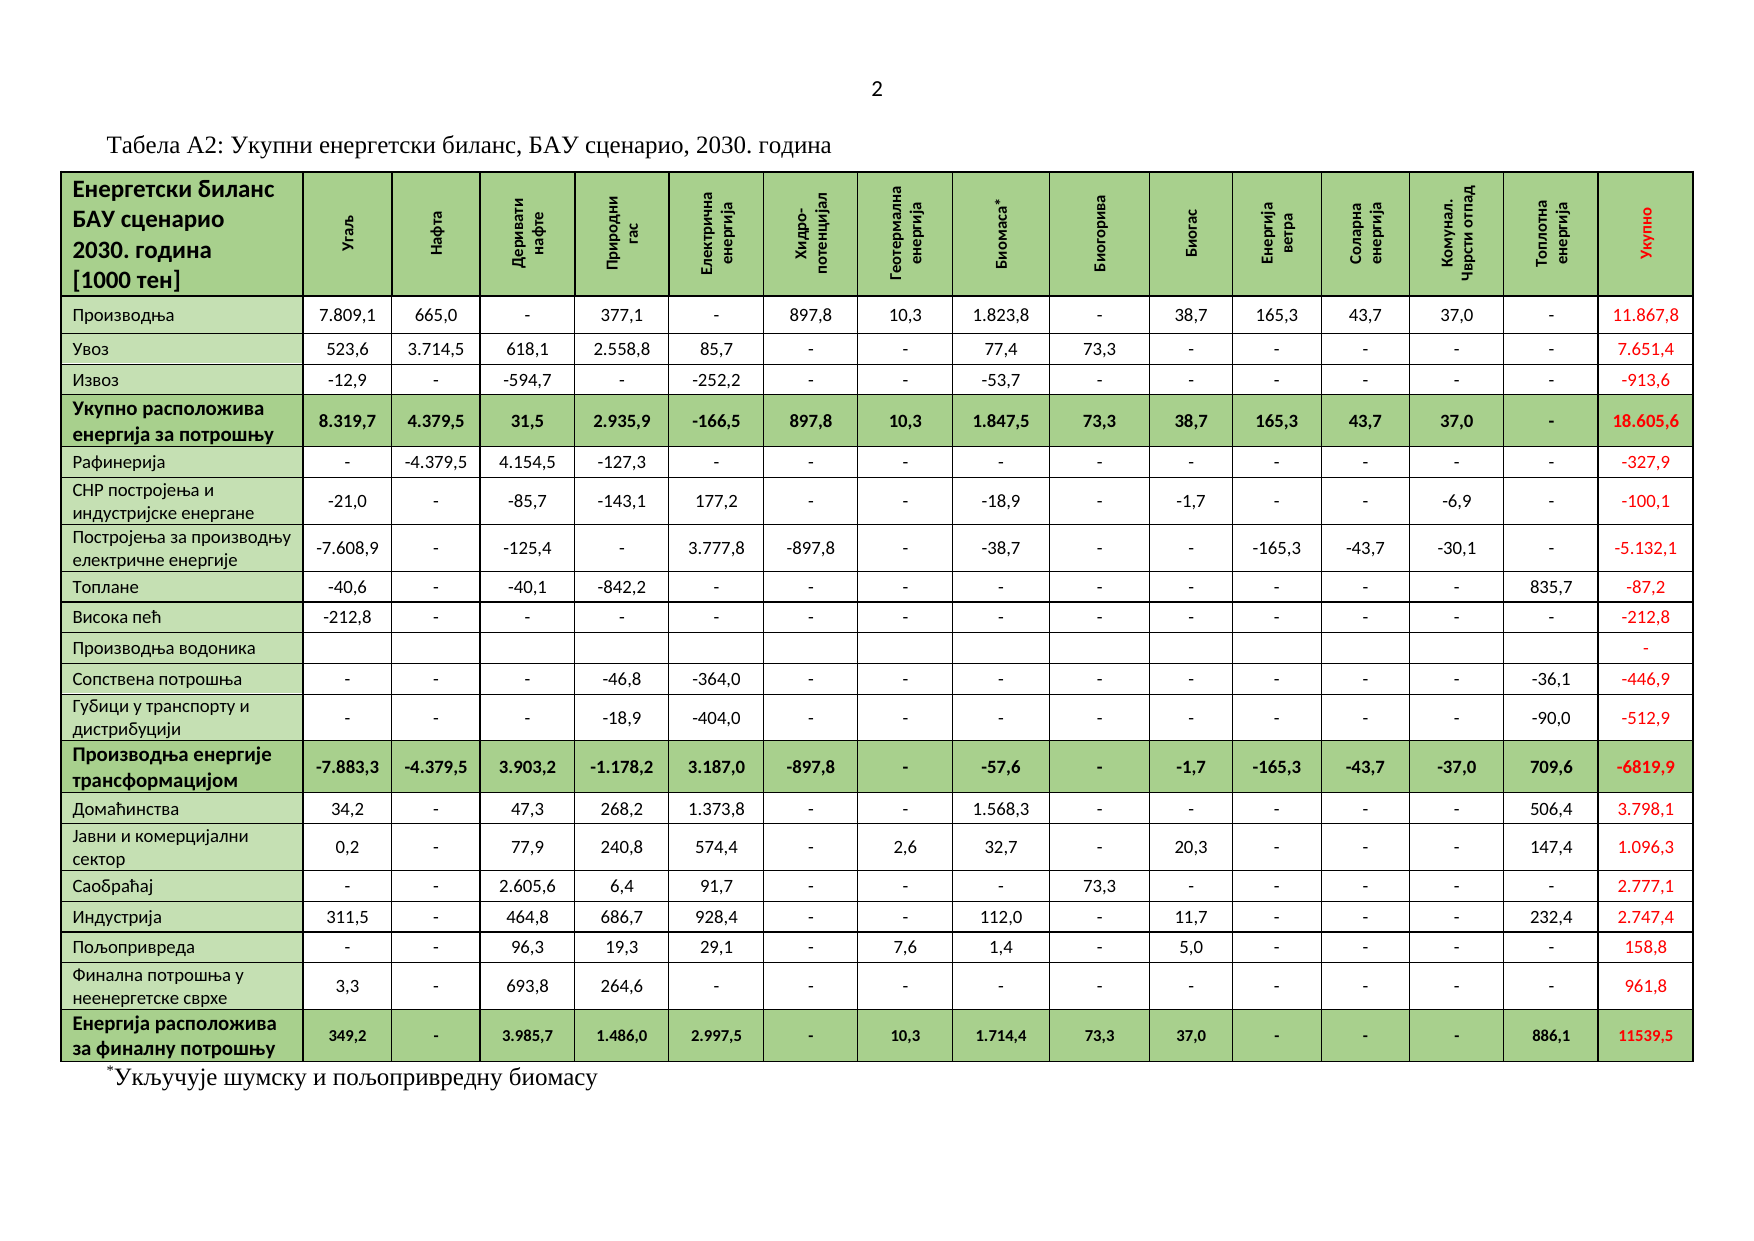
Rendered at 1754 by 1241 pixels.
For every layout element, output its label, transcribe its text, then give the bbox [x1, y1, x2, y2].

table_cell -53,7 [953, 365, 1049, 394]
table_cell -1,7 [1150, 741, 1232, 792]
table_cell - [764, 933, 857, 962]
table_cell - [953, 963, 1049, 1009]
table_cell 3.777,8 [669, 525, 763, 571]
table_cell - [1410, 1010, 1503, 1061]
table_cell [1410, 633, 1503, 663]
table_cell 2.935,9 [575, 395, 668, 446]
table_cell 177,2 [669, 478, 763, 524]
table_cell - [392, 572, 479, 601]
table_cell 7.651,4 [1599, 334, 1692, 363]
table_cell -57,6 [953, 741, 1049, 792]
table_cell - [1150, 525, 1232, 571]
table_cell 37,0 [1410, 297, 1503, 333]
table_cell 897,8 [764, 395, 857, 446]
table_cell - [858, 603, 952, 632]
table_cell 19,3 [575, 933, 668, 962]
table_cell 11,7 [1150, 902, 1232, 931]
table_cell - [1050, 902, 1149, 931]
table_cell - [1050, 572, 1149, 601]
table_cell - [764, 695, 857, 740]
table_cell Домаћинства [62, 793, 302, 823]
table_cell - [1322, 664, 1409, 693]
table_cell 10,3 [858, 297, 952, 333]
table_cell 20,3 [1150, 824, 1232, 870]
table_cell Саобраћај [62, 871, 302, 901]
table_cell Увоз [62, 334, 302, 363]
table_cell - [1322, 793, 1409, 823]
table_cell -842,2 [575, 572, 668, 601]
table_cell -18,9 [953, 478, 1049, 524]
table_cell 618,1 [481, 334, 574, 363]
table_cell -38,7 [953, 525, 1049, 571]
table_cell -913,6 [1599, 365, 1692, 394]
table_cell -4.379,5 [392, 447, 479, 477]
table_cell - [953, 871, 1049, 901]
table_cell - [481, 603, 574, 632]
table_cell - [1410, 793, 1503, 823]
table_cell 5,0 [1150, 933, 1232, 962]
table_cell Производња водоника [62, 633, 302, 663]
table_cell - [1322, 963, 1409, 1009]
table_cell - [764, 902, 857, 931]
table_cell - [1410, 447, 1503, 477]
table_cell 165,3 [1233, 395, 1321, 446]
table_cell 2.605,6 [481, 871, 574, 901]
table_cell -897,8 [764, 525, 857, 571]
table_cell - [1504, 933, 1597, 962]
table_cell - [1050, 933, 1149, 962]
table_header Угаљ [304, 173, 391, 295]
table_cell Постројења за производњу електричне енергије [62, 525, 302, 571]
table_cell 2,6 [858, 824, 952, 870]
table_cell - [669, 963, 763, 1009]
table_cell - [858, 741, 952, 792]
table_cell - [1504, 963, 1597, 1009]
table_cell - [304, 871, 391, 901]
table_cell [953, 633, 1049, 663]
table_cell 4.379,5 [392, 395, 479, 446]
table_cell - [1150, 334, 1232, 363]
table_cell - [858, 963, 952, 1009]
table_cell 897,8 [764, 297, 857, 333]
table_cell [1150, 633, 1232, 663]
table_cell - [1410, 824, 1503, 870]
table_cell -12,9 [304, 365, 391, 394]
table_header Енергија ветра [1233, 173, 1321, 295]
table_cell - [1410, 572, 1503, 601]
table_cell 165,3 [1233, 297, 1321, 333]
table_cell - [1233, 365, 1321, 394]
table_cell 232,4 [1504, 902, 1597, 931]
table_cell - [1504, 395, 1597, 446]
table_cell - [1410, 963, 1503, 1009]
table_cell - [1322, 603, 1409, 632]
table_cell [858, 633, 952, 663]
table_cell - [1050, 695, 1149, 740]
table_header Биогорива [1050, 173, 1149, 295]
table_cell - [304, 933, 391, 962]
table_cell -43,7 [1322, 525, 1409, 571]
table_cell - [669, 603, 763, 632]
table_cell 574,4 [669, 824, 763, 870]
table_cell - [1322, 447, 1409, 477]
table_cell 11.867,8 [1599, 297, 1692, 333]
table_cell - [858, 695, 952, 740]
table_cell [764, 633, 857, 663]
table_cell - [1050, 297, 1149, 333]
table_cell - [858, 447, 952, 477]
table_cell -21,0 [304, 478, 391, 524]
table_cell [304, 633, 391, 663]
table_cell - [1322, 902, 1409, 931]
table_cell -252,2 [669, 365, 763, 394]
table_cell -512,9 [1599, 695, 1692, 740]
table_cell 43,7 [1322, 297, 1409, 333]
table_cell - [1150, 572, 1232, 601]
table_cell - [1050, 525, 1149, 571]
table_cell 693,8 [481, 963, 574, 1009]
table_cell 31,5 [481, 395, 574, 446]
table_cell 73,3 [1050, 334, 1149, 363]
table_cell 10,3 [858, 1010, 952, 1061]
table_cell - [858, 365, 952, 394]
table_cell 158,8 [1599, 933, 1692, 962]
table_cell 73,3 [1050, 871, 1149, 901]
table_cell 1.823,8 [953, 297, 1049, 333]
table_cell 686,7 [575, 902, 668, 931]
table_cell 32,7 [953, 824, 1049, 870]
table_cell - [1410, 603, 1503, 632]
table_cell 38,7 [1150, 395, 1232, 446]
table_cell - [1050, 603, 1149, 632]
table_cell 1.847,5 [953, 395, 1049, 446]
table_cell - [1322, 1010, 1409, 1061]
table_cell - [1233, 572, 1321, 601]
table_cell 73,3 [1050, 395, 1149, 446]
table_cell - [481, 664, 574, 693]
table_cell -90,0 [1504, 695, 1597, 740]
table_cell - [1150, 695, 1232, 740]
table_cell 1.486,0 [575, 1010, 668, 1061]
table_cell 240,8 [575, 824, 668, 870]
table_header Соларна енергија [1322, 173, 1409, 295]
table_cell - [1410, 871, 1503, 901]
table_cell - [392, 902, 479, 931]
table_cell - [858, 793, 952, 823]
table_cell - [392, 603, 479, 632]
table_cell 961,8 [1599, 963, 1692, 1009]
table_cell - [858, 871, 952, 901]
table_cell - [1410, 902, 1503, 931]
table_cell Извоз [62, 365, 302, 394]
table_cell - [953, 447, 1049, 477]
table_cell - [392, 664, 479, 693]
table_cell [1050, 633, 1149, 663]
table_cell Производња енергије трансформацијом [62, 741, 302, 792]
table_cell - [764, 871, 857, 901]
table_cell -100,1 [1599, 478, 1692, 524]
table_cell - [1322, 478, 1409, 524]
table_cell Јавни и комерцијални сектор [62, 824, 302, 870]
table_cell 3.985,7 [481, 1010, 574, 1061]
table_cell - [764, 824, 857, 870]
table_cell - [764, 334, 857, 363]
table_cell Губици у транспорту и дистрибуцији [62, 695, 302, 740]
table_cell Финална потрошња у неенергетске сврхе [62, 963, 302, 1009]
table_cell - [392, 963, 479, 1009]
table_cell - [858, 525, 952, 571]
table_cell 85,7 [669, 334, 763, 363]
table_cell - [1504, 334, 1597, 363]
table_cell - [1050, 963, 1149, 1009]
table_cell - [1322, 824, 1409, 870]
table_header Биогас [1150, 173, 1232, 295]
table_cell 73,3 [1050, 1010, 1149, 1061]
table_cell - [1410, 334, 1503, 363]
table_cell - [669, 572, 763, 601]
table_cell - [1504, 365, 1597, 394]
table_cell 377,1 [575, 297, 668, 333]
table_cell -43,7 [1322, 741, 1409, 792]
table_cell -127,3 [575, 447, 668, 477]
table_cell - [764, 572, 857, 601]
table_cell -165,3 [1233, 525, 1321, 571]
table_cell - [1322, 365, 1409, 394]
table_cell 8.319,7 [304, 395, 391, 446]
table_cell 349,2 [304, 1010, 391, 1061]
table_cell - [304, 664, 391, 693]
table_cell 47,3 [481, 793, 574, 823]
table_cell - [392, 525, 479, 571]
table_header Електрична енергија [670, 173, 763, 295]
table_cell 147,4 [1504, 824, 1597, 870]
table_cell -1.178,2 [575, 741, 668, 792]
table_cell 506,4 [1504, 793, 1597, 823]
table_cell - [481, 297, 574, 333]
table_cell - [1150, 664, 1232, 693]
table_cell - [1322, 572, 1409, 601]
table_cell Пољопривреда [62, 933, 302, 962]
table_cell - [953, 603, 1049, 632]
table_cell -166,5 [669, 395, 763, 446]
table_cell 0,2 [304, 824, 391, 870]
table_cell -40,1 [481, 572, 574, 601]
table_cell 4.154,5 [481, 447, 574, 477]
table_cell - [953, 695, 1049, 740]
table_cell - [575, 603, 668, 632]
table_cell - [1050, 447, 1149, 477]
table_header Укупно [1599, 173, 1692, 295]
table_cell 2.558,8 [575, 334, 668, 363]
table_cell 18.605,6 [1599, 395, 1692, 446]
table_cell Висока пећ [62, 603, 302, 632]
table_cell -1,7 [1150, 478, 1232, 524]
table_cell 7.809,1 [304, 297, 391, 333]
table_cell - [1150, 447, 1232, 477]
table_cell - [764, 664, 857, 693]
table_cell [481, 633, 574, 663]
table_cell - [1233, 664, 1321, 693]
table_header Деривати нафте [481, 173, 574, 295]
table_cell - [1150, 963, 1232, 1009]
table_cell -212,8 [1599, 603, 1692, 632]
table_cell -37,0 [1410, 741, 1503, 792]
table_cell - [1233, 933, 1321, 962]
table_cell -6,9 [1410, 478, 1503, 524]
table_cell - [1150, 871, 1232, 901]
table_cell 6,4 [575, 871, 668, 901]
table_cell - [1150, 603, 1232, 632]
table_cell - [392, 478, 479, 524]
table_cell - [304, 447, 391, 477]
table_cell - [1150, 793, 1232, 823]
table_cell - [392, 871, 479, 901]
table_cell -364,0 [669, 664, 763, 693]
table_cell 3.798,1 [1599, 793, 1692, 823]
table_cell - [764, 478, 857, 524]
table_cell - [858, 478, 952, 524]
table_cell 464,8 [481, 902, 574, 931]
table_cell - [858, 334, 952, 363]
table_cell - [764, 793, 857, 823]
table_cell - [953, 572, 1049, 601]
table_header Нафта [393, 173, 479, 295]
table_cell [669, 633, 763, 663]
table_cell - [481, 695, 574, 740]
table_cell [1233, 633, 1321, 663]
table_cell - [1410, 664, 1503, 693]
table_cell 3.714,5 [392, 334, 479, 363]
table_cell 311,5 [304, 902, 391, 931]
table_cell - [764, 603, 857, 632]
table_cell 1.568,3 [953, 793, 1049, 823]
table_cell -446,9 [1599, 664, 1692, 693]
table_cell [392, 633, 479, 663]
table_cell - [1233, 695, 1321, 740]
table_cell - [392, 365, 479, 394]
table_cell 91,7 [669, 871, 763, 901]
table_cell - [1233, 447, 1321, 477]
table_cell 37,0 [1410, 395, 1503, 446]
table_cell - [1050, 664, 1149, 693]
table_cell - [304, 695, 391, 740]
table_cell -30,1 [1410, 525, 1503, 571]
table_cell - [669, 297, 763, 333]
table_cell -40,6 [304, 572, 391, 601]
table_cell 835,7 [1504, 572, 1597, 601]
table_cell 37,0 [1150, 1010, 1232, 1061]
table_cell 1.714,4 [953, 1010, 1049, 1061]
table_cell 10,3 [858, 395, 952, 446]
table_cell Енергија расположива за финалну потрошњу [62, 1010, 302, 1061]
table_cell [1322, 633, 1409, 663]
table_header Комунал. Чврсти отпад [1410, 173, 1503, 295]
table_cell 11539,5 [1599, 1010, 1692, 1061]
table_cell 2.777,1 [1599, 871, 1692, 901]
table_cell - [1050, 478, 1149, 524]
table_cell - [1233, 334, 1321, 363]
table_cell CHP постројења и индустријске енергане [62, 478, 302, 524]
table_cell - [858, 664, 952, 693]
table_cell [575, 633, 668, 663]
table_cell [1504, 633, 1597, 663]
table_cell - [858, 572, 952, 601]
table_cell - [764, 447, 857, 477]
table_cell - [1410, 933, 1503, 962]
table_cell 3.187,0 [669, 741, 763, 792]
table_cell - [1322, 933, 1409, 962]
table_header Топлотна енергија [1504, 173, 1597, 295]
table_cell -85,7 [481, 478, 574, 524]
table_cell 1,4 [953, 933, 1049, 962]
table_cell - [1050, 365, 1149, 394]
table_cell - [764, 963, 857, 1009]
table_cell - [1599, 633, 1692, 663]
table_header Геотермална енергија [858, 173, 952, 295]
table_header Енергетски биланс БАУ сценарио 2030. година [1000 тен] [62, 173, 302, 295]
table_cell 2.747,4 [1599, 902, 1692, 931]
table_cell - [1233, 603, 1321, 632]
table_cell - [1050, 824, 1149, 870]
table_header Хидро-потенцијал [764, 173, 857, 295]
table_cell - [1233, 963, 1321, 1009]
table_cell - [1233, 793, 1321, 823]
table_cell - [1504, 478, 1597, 524]
table_cell 886,1 [1504, 1010, 1597, 1061]
table_cell -36,1 [1504, 664, 1597, 693]
table_cell 7,6 [858, 933, 952, 962]
table_cell - [1504, 871, 1597, 901]
table_cell Топлане [62, 572, 302, 601]
table_cell - [1504, 603, 1597, 632]
table_cell - [575, 525, 668, 571]
table_cell - [858, 902, 952, 931]
table_cell - [1233, 478, 1321, 524]
table_cell 523,6 [304, 334, 391, 363]
table_cell - [1233, 1010, 1321, 1061]
table_cell - [1050, 793, 1149, 823]
table_cell - [669, 447, 763, 477]
table_cell -404,0 [669, 695, 763, 740]
table_cell 709,6 [1504, 741, 1597, 792]
table_cell -594,7 [481, 365, 574, 394]
table_cell Сопствена потрошња [62, 664, 302, 693]
table_cell 2.997,5 [669, 1010, 763, 1061]
table_cell 665,0 [392, 297, 479, 333]
table_cell - [1050, 741, 1149, 792]
table_cell Рафинерија [62, 447, 302, 477]
table_cell - [1322, 334, 1409, 363]
table_cell - [953, 664, 1049, 693]
table_cell 3,3 [304, 963, 391, 1009]
table_cell -4.379,5 [392, 741, 479, 792]
table_cell 43,7 [1322, 395, 1409, 446]
table_cell 77,4 [953, 334, 1049, 363]
table_cell -897,8 [764, 741, 857, 792]
table_cell - [764, 1010, 857, 1061]
table_cell -143,1 [575, 478, 668, 524]
table_cell 34,2 [304, 793, 391, 823]
table_cell - [1410, 695, 1503, 740]
table_cell -212,8 [304, 603, 391, 632]
table_cell -6819,9 [1599, 741, 1692, 792]
table_cell 29,1 [669, 933, 763, 962]
table_cell 96,3 [481, 933, 574, 962]
table_cell - [392, 695, 479, 740]
text Табела А2: Укупни енергетски биланс, БАУ сценарио, 2030. година [106, 130, 1648, 159]
table_cell 77,9 [481, 824, 574, 870]
table_cell - [1233, 824, 1321, 870]
table_header Природни гас [576, 173, 668, 295]
table_cell - [1504, 297, 1597, 333]
table_cell - [1410, 365, 1503, 394]
table_cell -7.883,3 [304, 741, 391, 792]
table_cell 38,7 [1150, 297, 1232, 333]
table_cell - [1233, 902, 1321, 931]
table_cell - [575, 365, 668, 394]
table_cell - [1504, 525, 1597, 571]
table_cell 268,2 [575, 793, 668, 823]
table_cell -7.608,9 [304, 525, 391, 571]
text *Укључује шумску и пољопривредну биомасу [106, 1062, 1648, 1091]
table_cell -46,8 [575, 664, 668, 693]
table_cell - [764, 365, 857, 394]
table_cell 1.373,8 [669, 793, 763, 823]
table_cell - [392, 793, 479, 823]
table_cell - [392, 933, 479, 962]
table_cell - [1322, 695, 1409, 740]
table_cell -87,2 [1599, 572, 1692, 601]
table_cell 928,4 [669, 902, 763, 931]
table_cell -125,4 [481, 525, 574, 571]
table_cell - [1233, 871, 1321, 901]
table_cell -165,3 [1233, 741, 1321, 792]
table_cell - [1322, 871, 1409, 901]
table_cell 3.903,2 [481, 741, 574, 792]
table_cell - [1150, 365, 1232, 394]
table_cell Производња [62, 297, 302, 333]
table_header Биомаса* [953, 173, 1049, 295]
table_cell -5.132,1 [1599, 525, 1692, 571]
table_cell 264,6 [575, 963, 668, 1009]
table_cell - [392, 1010, 479, 1061]
table_cell - [392, 824, 479, 870]
table_cell 112,0 [953, 902, 1049, 931]
table_cell -18,9 [575, 695, 668, 740]
table_cell Укупно расположива енергија за потрошњу [62, 395, 302, 446]
table_cell 1.096,3 [1599, 824, 1692, 870]
table_cell -327,9 [1599, 447, 1692, 477]
table_cell - [1504, 447, 1597, 477]
table_cell Индустрија [62, 902, 302, 931]
